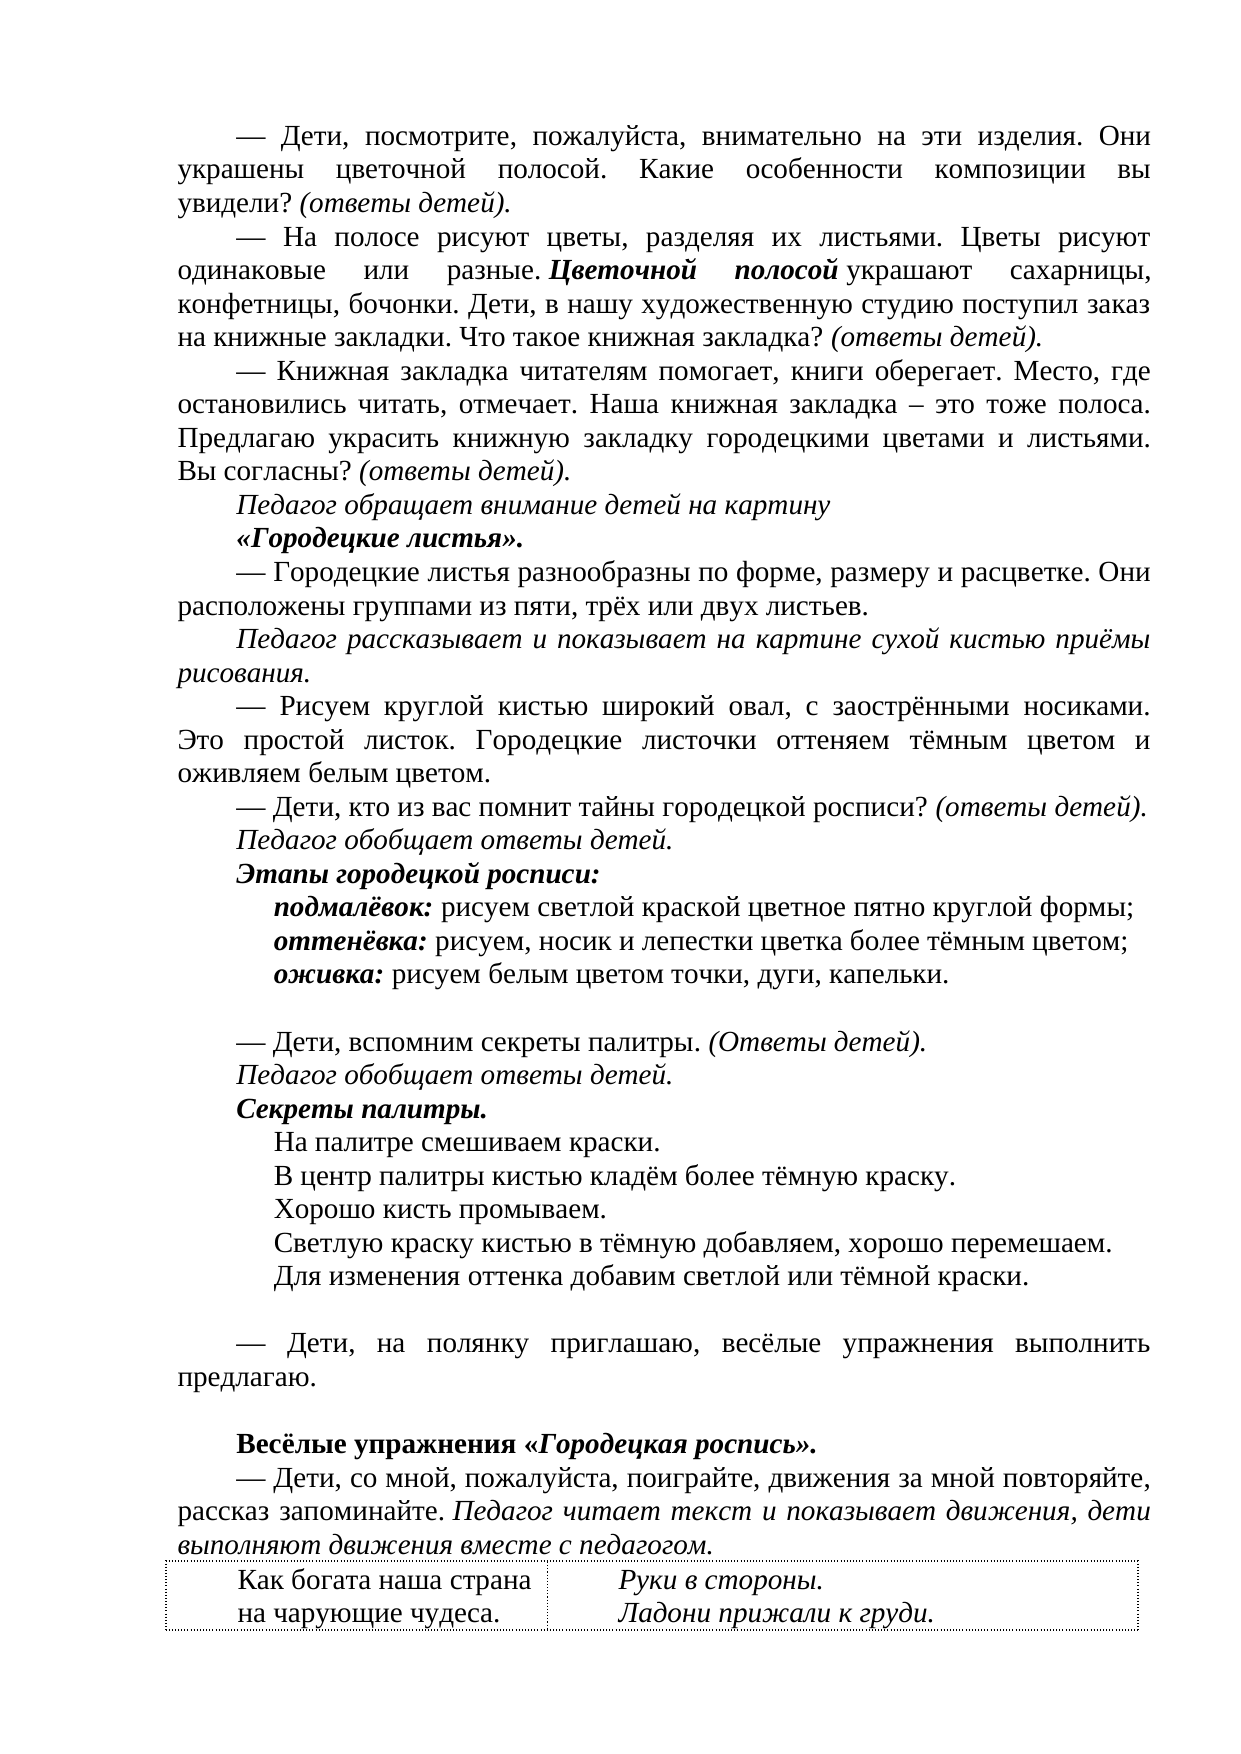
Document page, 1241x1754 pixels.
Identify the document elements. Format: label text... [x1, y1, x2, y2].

table_header Руки в стороны. Ладони прижали к груди. [547, 1560, 1138, 1629]
text  На палитре смешиваем краски. [177, 1124, 1152, 1158]
text  Светлую краску кистью в тёмную добавляем, хорошо перемешаем. [177, 1225, 1152, 1258]
text  оживка: рисуем белым цветом точки, дуги, капельки. [177, 957, 1152, 990]
text  оттенёвка: рисуем, носик и лепестки цветка более тёмным цветом; [177, 923, 1152, 957]
text  Для изменения оттенка добавим светлой или тёмной краски. [177, 1258, 1152, 1292]
text — На полосе рисуют цветы, разделяя их листьями. Цветы рисуют одинаковые или разные. Цветочной полосой украшают сахарницы, конфетницы, бочонки. Дети, в нашу художественную студию поступил заказ на книжные закладки. Что такое книжная закладка? (ответы детей). [177, 219, 1152, 353]
table_header Как богата наша страна на чарующие чудеса. [166, 1560, 547, 1629]
text — Дети, посмотрите, пожалуйста, внимательно на эти изделия. Они украшены цветочной полосой. Какие особенности композиции вы увидели? (ответы детей). [177, 118, 1152, 219]
text — Рисуем круглой кистью широкий овал, с заострёнными носиками. Это простой листок. Городецкие листочки оттеняем тёмным цветом и оживляем белым цветом. [177, 688, 1152, 789]
text  подмалёвок: рисуем светлой краской цветное пятно круглой формы; [177, 889, 1152, 923]
text — Дети, кто из вас помнит тайны городецкой росписи? (ответы детей). [177, 789, 1152, 822]
text — Городецкие листья разнообразны по форме, размеру и расцветке. Они расположены группами из пяти, трёх или двух листьев. [177, 554, 1152, 621]
text Педагог рассказывает и показывает на картине сухой кистью приёмы рисования. [177, 621, 1152, 688]
text — Дети, на полянку приглашаю, весёлые упражнения выполнить предлагаю. [177, 1326, 1152, 1393]
text  Хорошо кисть промываем. [177, 1191, 1152, 1225]
text Весёлые упражнения «Городецкая роспись». [177, 1426, 1152, 1460]
text Педагог обобщает ответы детей. [177, 822, 1152, 856]
text «Городецкие листья». [177, 521, 1152, 554]
text Педагог обобщает ответы детей. [177, 1057, 1152, 1091]
text — Книжная закладка читателям помогает, книги оберегает. Место, где остановились читать, отмечает. Наша книжная закладка – это тоже полоса. Предлагаю украсить книжную закладку городецкими цветами и листьями. Вы согласны? (ответы детей). [177, 353, 1152, 487]
text Секреты палитры. [177, 1091, 1152, 1124]
text — Дети, вспомним секреты палитры. (Ответы детей). [177, 1024, 1152, 1057]
text  В центр палитры кистью кладём более тёмную краску. [177, 1158, 1152, 1191]
text Педагог обращает внимание детей на картину [177, 487, 1152, 521]
text Этапы городецкой росписи: [177, 856, 1152, 889]
text — Дети, со мной, пожалуйста, поиграйте, движения за мной повторяйте, рассказ запоминайте. Педагог читает текст и показывает движения, дети выполняют движения вместе с педагогом. [177, 1460, 1152, 1560]
